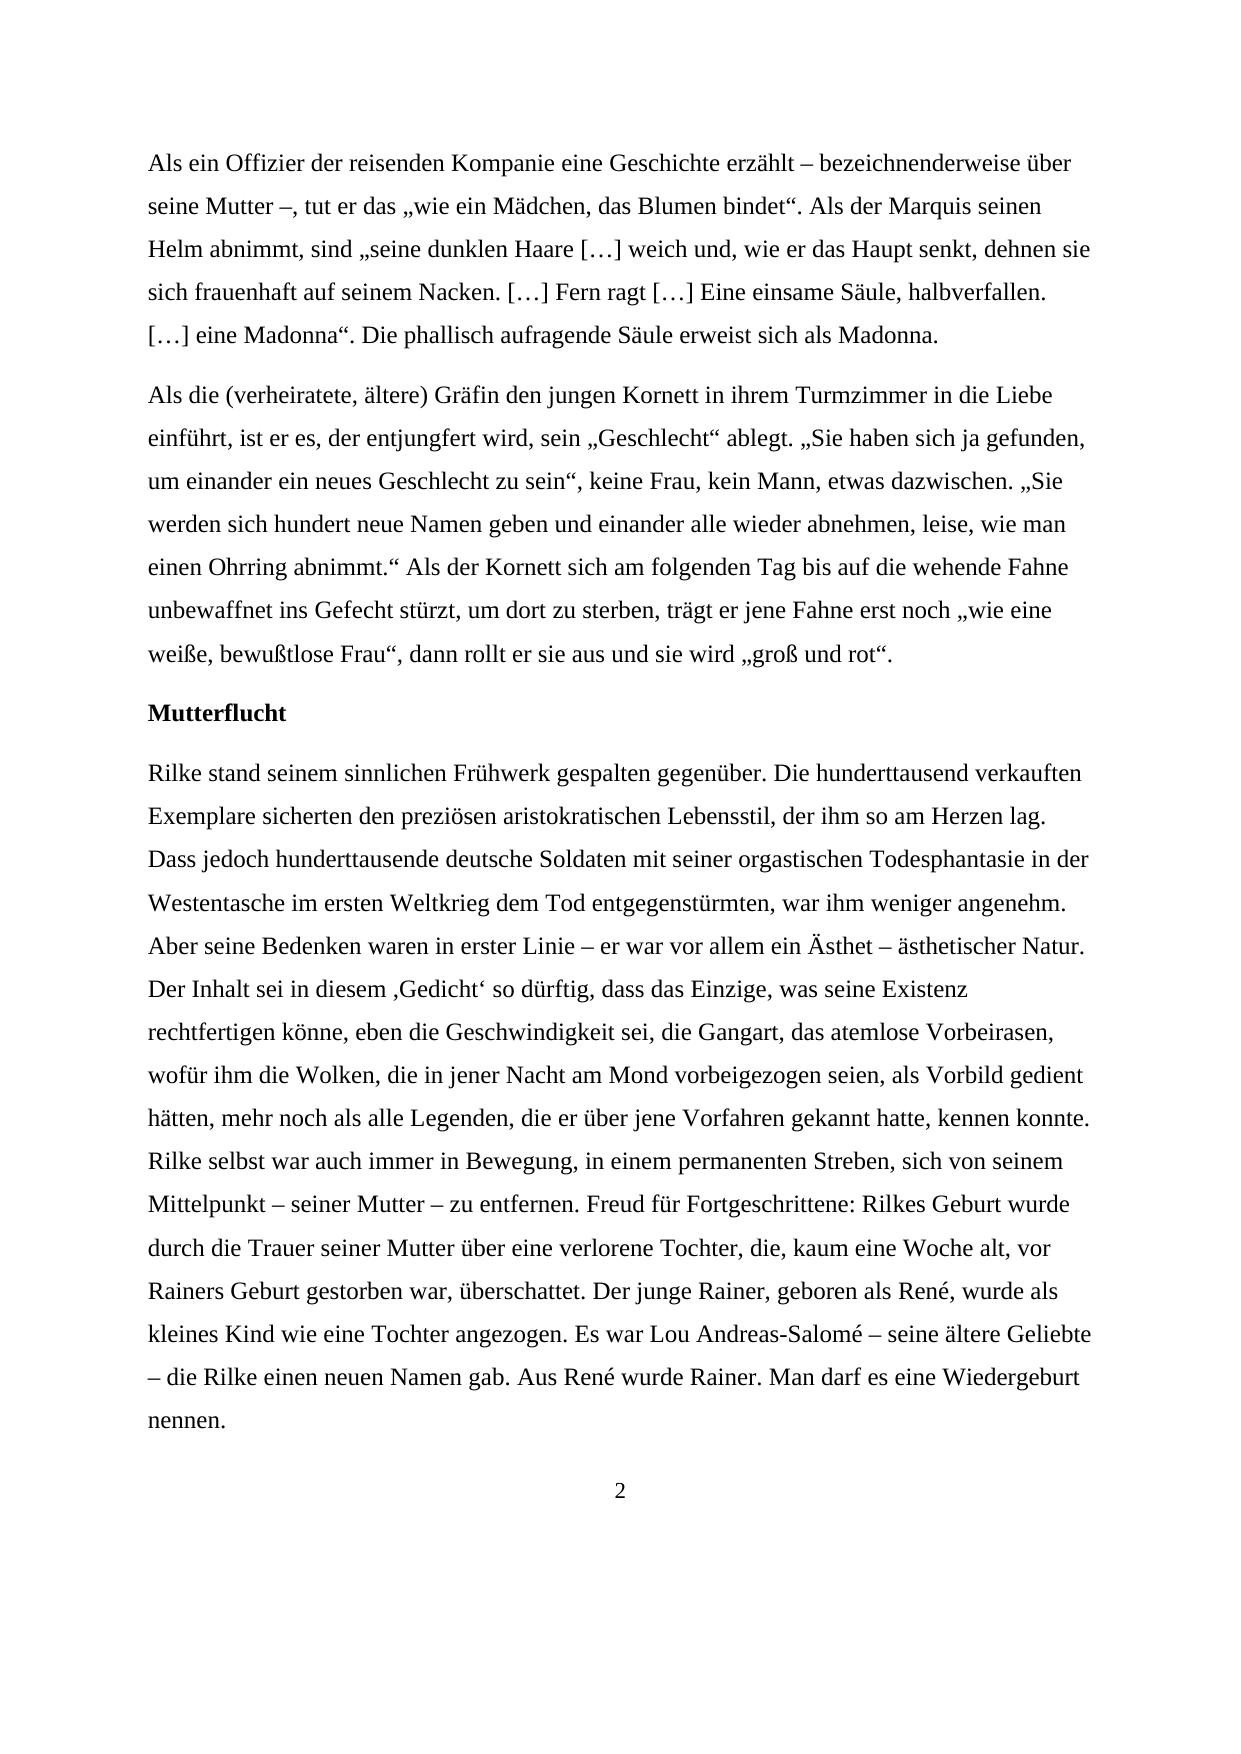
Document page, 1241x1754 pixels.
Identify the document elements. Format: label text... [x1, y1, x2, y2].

text Mutterflucht [148, 698, 1093, 727]
text Als die (verheiratete, ältere) Gräfin den jungen Kornett in ihrem Turmzimmer in die Liebe einführt, ist er es, der entjungfert wird, sein „Geschlecht“ ablegt. „Sie haben sich ja gefunden, um einander ein neues Geschlecht zu sein“, keine Frau, kein Mann, etwas dazwischen. „Sie werden sich hundert neue Namen geben und einander alle wieder abnehmen, leise, wie man einen Ohrring abnimmt.“ Als der Kornett sich am folgenden Tag bis auf die wehende Fahne unbewaffnet ins Gefecht stürzt, um dort zu sterben, trägt er jene Fahne erst noch „wie eine weiße, bewußtlose Frau“, dann rollt er sie aus und sie wird „groß und rot“. [148, 380, 1093, 667]
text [148, 148, 1093, 349]
text Rilke stand seinem sinnlichen Frühwerk gespalten gegenüber. Die hunderttausend verkauften Exemplare sicherten den preziösen aristokratischen Lebensstil, der ihm so am Herzen lag. Dass jedoch hunderttausende deutsche Soldaten mit seiner orgastischen Todesphantasie in der Westentasche im ersten Weltkrieg dem Tod entgegenstürmten, war ihm weniger angenehm. Aber seine Bedenken waren in erster Linie – er war vor allem ein Ästhet – ästhetischer Natur. Der Inhalt sei in diesem ,Gedicht‘ so dürftig, dass das Einzige, was seine Existenz rechtfertigen könne, eben die Geschwindigkeit sei, die Gangart, das atemlose Vorbeirasen, wofür ihm die Wolken, die in jener Nacht am Mond vorbeigezogen seien, als Vorbild gedient hätten, mehr noch als alle Legenden, die er über jene Vorfahren gekannt hatte, kennen konnte. Rilke selbst war auch immer in Bewegung, in einem permanenten Streben, sich von seinem Mittelpunkt – seiner Mutter – zu entfernen. Freud für Fortgeschrittene: Rilkes Geburt wurde durch die Trauer seiner Mutter über eine verlorene Tochter, die, kaum eine Woche alt, vor Rainers Geburt gestorben war, überschattet. Der junge Rainer, geboren als René, wurde als kleines Kind wie eine Tochter angezogen. Es war Lou Andreas-Salomé – seine ältere Geliebte – die Rilke einen neuen Namen gab. Aus René wurde Rainer. Man darf es eine Wiedergeburt nennen. [148, 758, 1093, 1434]
